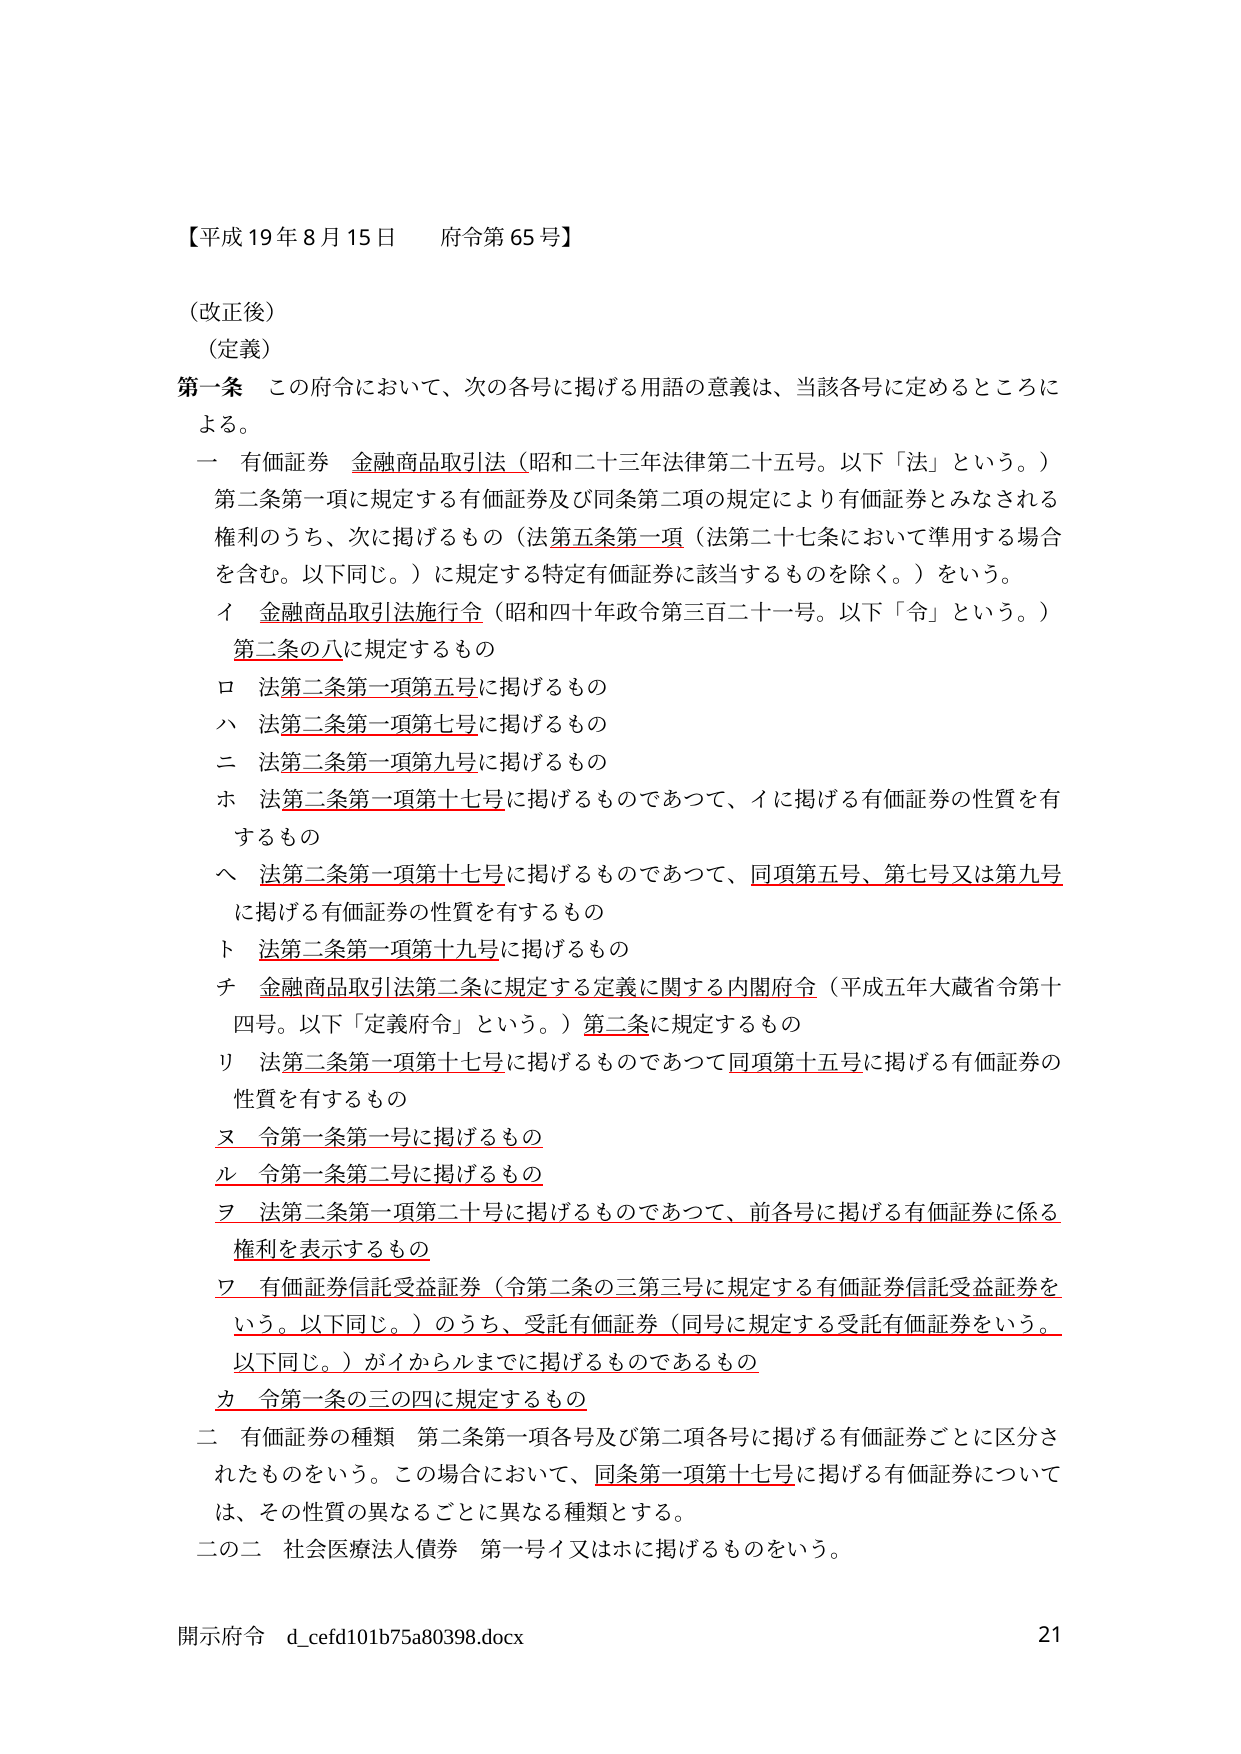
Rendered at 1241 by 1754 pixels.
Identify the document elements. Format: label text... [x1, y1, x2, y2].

text ヌ 令第一条第一号に掲げるもの [215, 1117, 1063, 1154]
text 二の二 社会医療法人債券 第一号イ又はホに掲げるものをいう。 [196, 1529, 1063, 1567]
text ヲ 法第二条第一項第二十号に掲げるものであつて、前各号に掲げる有価証券に係る権利を表示するもの [215, 1192, 1063, 1267]
text ハ 法第二条第一項第七号に掲げるもの [215, 704, 1063, 742]
text へ 法第二条第一項第十七号に掲げるものであつて、同項第五号、第七号又は第九号に掲げる有価証券の性質を有するもの [215, 854, 1063, 929]
text 第一条 この府令において、次の各号に掲げる用語の意義は、当該各号に定めるところによる。 [177, 367, 1063, 442]
text （定義） [196, 329, 1063, 367]
text ロ 法第二条第一項第五号に掲げるもの [215, 667, 1063, 704]
text 一 有価証券 金融商品取引法（昭和二十三年法律第二十五号。以下「法」という。）第二条第一項に規定する有価証券及び同条第二項の規定により有価証券とみなされる権利のうち、次に掲げるもの（法第五条第一項（法第二十七条において準用する場合を含む。以下同じ。）に規定する特定有価証券に該当するものを除く。）をいう。 [196, 442, 1063, 592]
text ト 法第二条第一項第十九号に掲げるもの [215, 929, 1063, 967]
text リ 法第二条第一項第十七号に掲げるものであつて同項第十五号に掲げる有価証券の性質を有するもの [215, 1042, 1063, 1117]
text （改正後） [177, 292, 1063, 329]
text イ 金融商品取引法施行令（昭和四十年政令第三百二十一号。以下「令」という。）第二条の八に規定するもの [215, 592, 1063, 667]
text カ 令第一条の三の四に規定するもの [215, 1379, 1063, 1417]
text 二 有価証券の種類 第二条第一項各号及び第二項各号に掲げる有価証券ごとに区分されたものをいう。この場合において、同条第一項第十七号に掲げる有価証券については、その性質の異なるごとに異なる種類とする。 [196, 1417, 1063, 1529]
text ニ 法第二条第一項第九号に掲げるもの [215, 742, 1063, 779]
text チ 金融商品取引法第二条に規定する定義に関する内閣府令（平成五年大蔵省令第十四号。以下「定義府令」という。）第二条に規定するもの [215, 967, 1063, 1042]
text ワ 有価証券信託受益証券（令第二条の三第三号に規定する有価証券信託受益証券をいう。以下同じ。）のうち、受託有価証券（同号に規定する受託有価証券をいう。以下同じ。）がイからルまでに掲げるものであるもの [215, 1267, 1063, 1379]
text 【平成19年8月15日 府令第65号】 [177, 217, 1063, 254]
text ル 令第一条第二号に掲げるもの [215, 1154, 1063, 1192]
text ホ 法第二条第一項第十七号に掲げるものであつて、イに掲げる有価証券の性質を有するもの [215, 779, 1063, 854]
